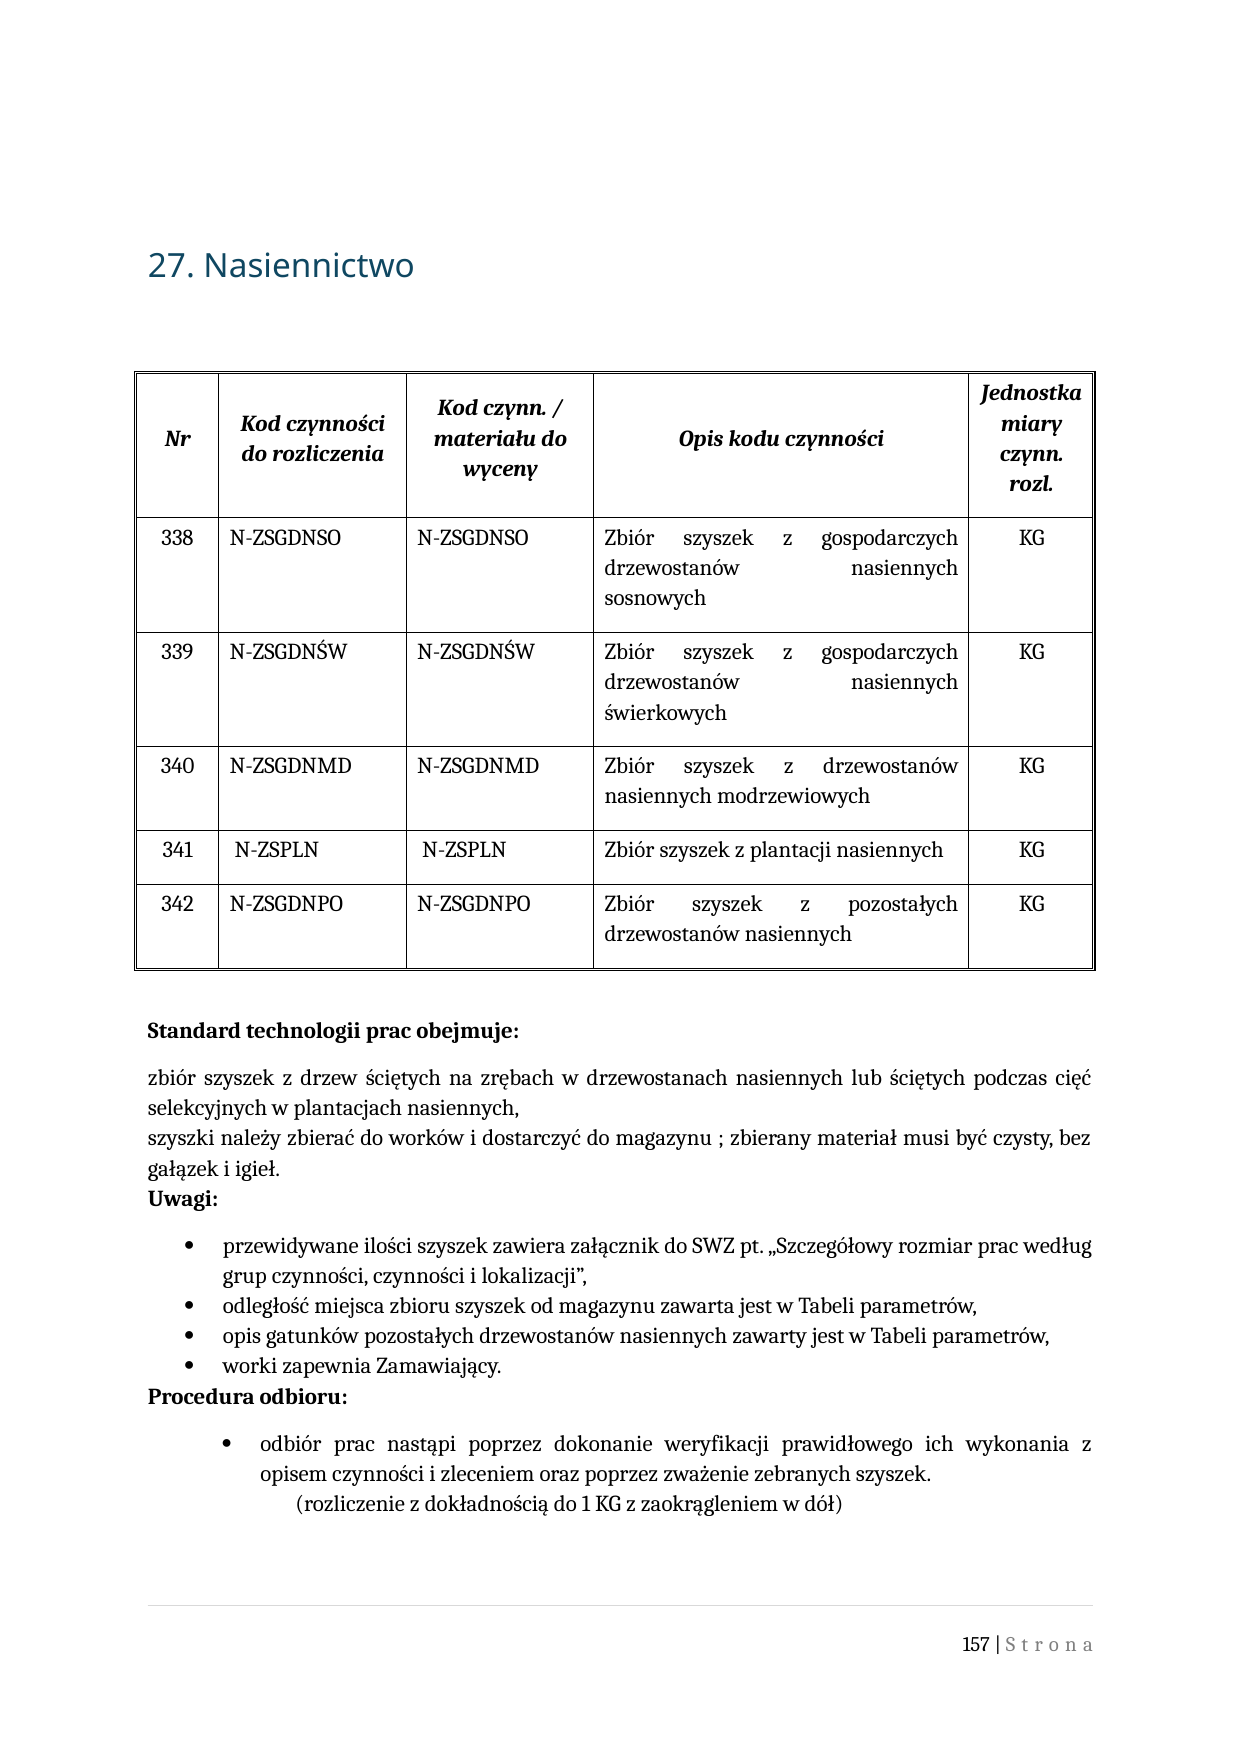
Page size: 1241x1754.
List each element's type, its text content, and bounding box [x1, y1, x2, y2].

text (rozliczenie z dokładnością do 1 KG z zaokrągleniem w dół) [148, 1491, 1093, 1517]
list opis gatunków pozostałych drzewostanów nasiennych zawarty jest w Tabeli parametrów, [185, 1323, 1093, 1349]
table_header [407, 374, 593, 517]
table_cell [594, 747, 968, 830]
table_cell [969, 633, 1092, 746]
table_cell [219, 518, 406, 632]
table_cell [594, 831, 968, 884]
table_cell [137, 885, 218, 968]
text szyszki należy zbierać do worków i dostarczyć do magazynu ; zbierany materiał musi być czysty, bez gałązek i igieł. [148, 1125, 1093, 1182]
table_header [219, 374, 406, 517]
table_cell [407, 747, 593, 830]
text Procedura odbioru: [148, 1383, 1093, 1410]
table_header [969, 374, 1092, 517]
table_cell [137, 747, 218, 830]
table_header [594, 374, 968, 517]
list worki zapewnia Zamawiający. [185, 1353, 1093, 1379]
text Standard technologii prac obejmuje: [148, 1018, 1093, 1044]
list odbiór prac nastąpi poprzez dokonanie weryfikacji prawidłowego ich wykonania z opisem czynności i zleceniem oraz poprzez zważenie zebranych szyszek. [223, 1430, 1093, 1487]
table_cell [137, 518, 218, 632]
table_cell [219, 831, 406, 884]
text zbiór szyszek z drzew ściętych na zrębach w drzewostanach nasiennych lub ściętych podczas cięć selekcyjnych w plantacjach nasiennych, [148, 1065, 1093, 1121]
text 27. Nasiennictwo [148, 241, 1093, 287]
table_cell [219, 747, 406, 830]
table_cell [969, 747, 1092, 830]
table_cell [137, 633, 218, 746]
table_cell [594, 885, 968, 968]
list odległość miejsca zbioru szyszek od magazynu zawarta jest w Tabeli parametrów, [185, 1293, 1093, 1319]
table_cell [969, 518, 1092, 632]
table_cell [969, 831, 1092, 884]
list przewidywane ilości szyszek zawiera załącznik do SWZ pt. „Szczegółowy rozmiar prac według grup czynności, czynności i lokalizacji”, [185, 1232, 1093, 1289]
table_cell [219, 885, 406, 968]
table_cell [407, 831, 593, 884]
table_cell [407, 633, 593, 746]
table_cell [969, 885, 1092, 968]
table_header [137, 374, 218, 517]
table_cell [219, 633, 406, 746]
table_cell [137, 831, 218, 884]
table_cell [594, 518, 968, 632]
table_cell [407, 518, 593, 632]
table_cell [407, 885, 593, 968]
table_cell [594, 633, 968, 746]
text Uwagi: [148, 1186, 1093, 1212]
